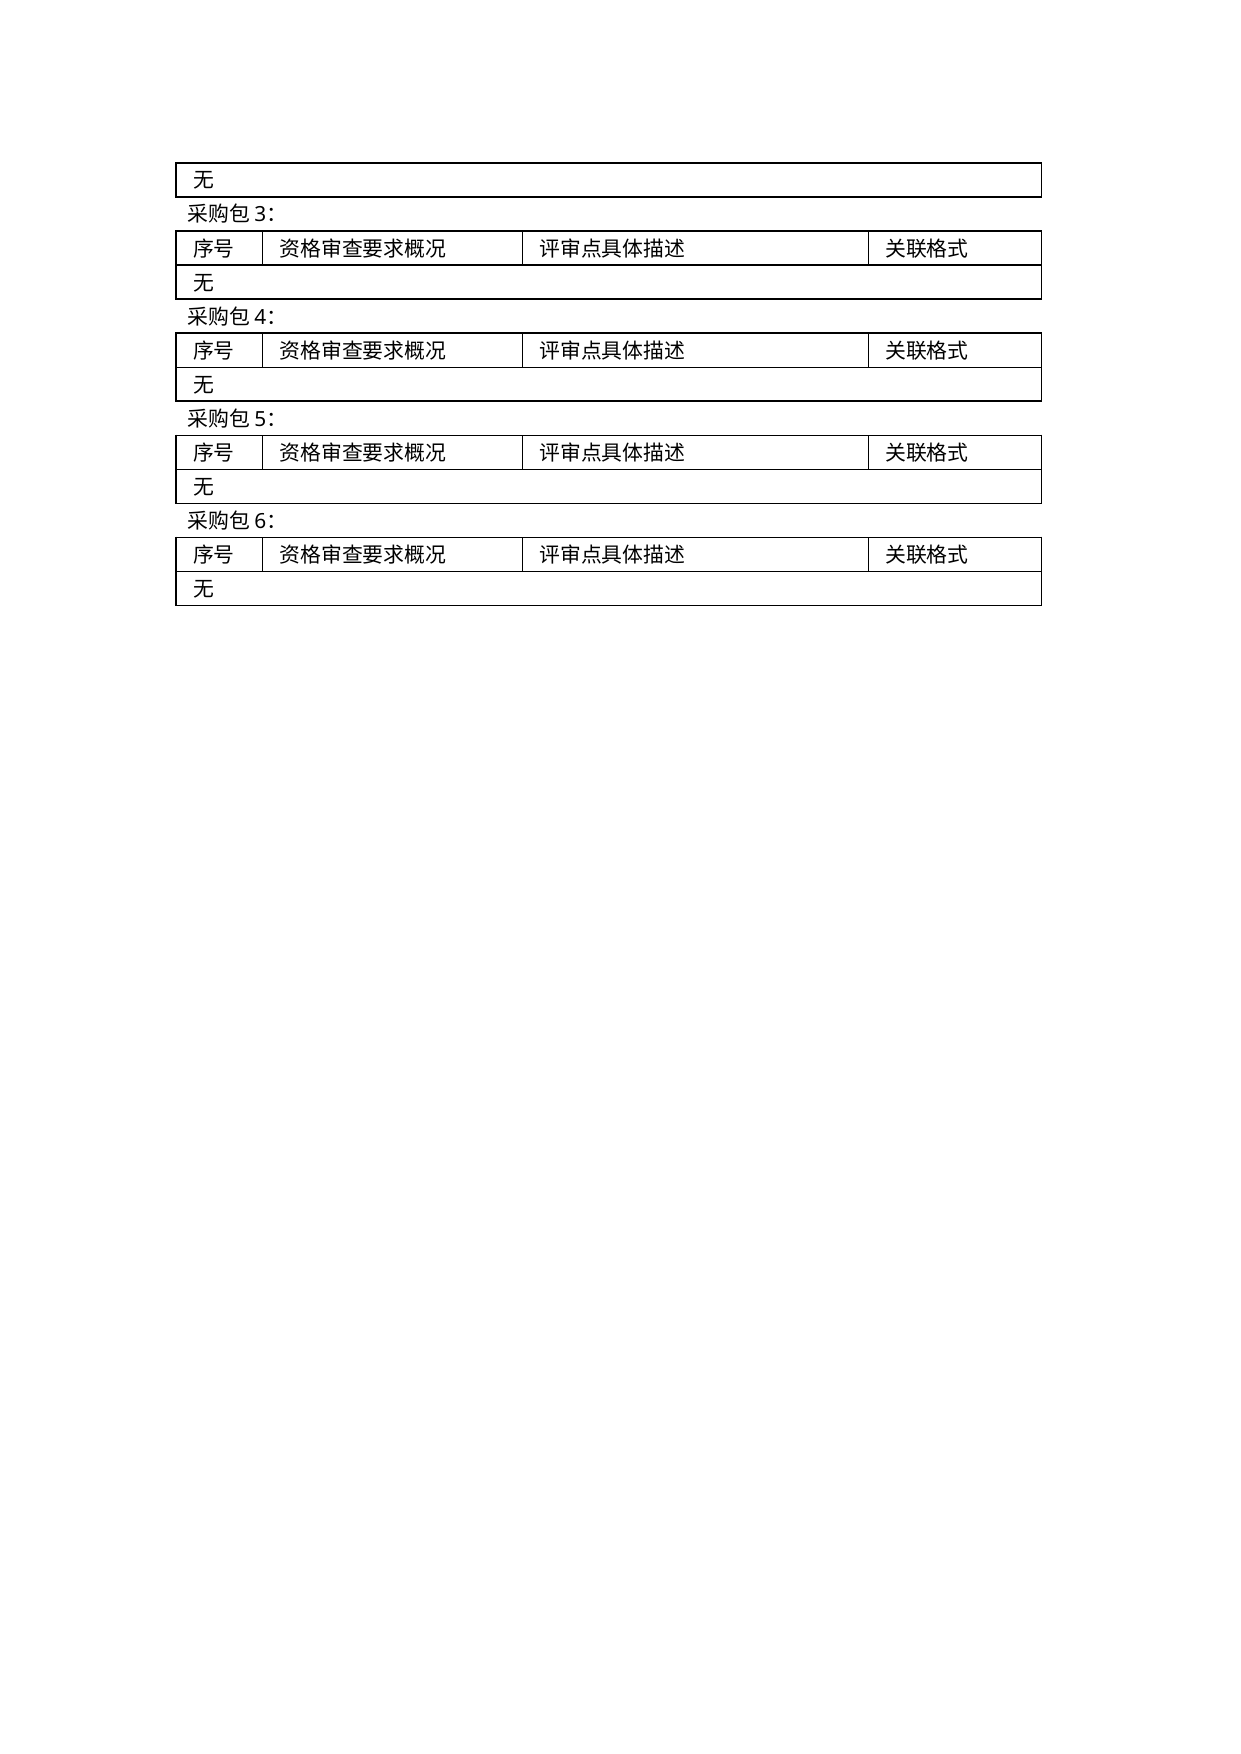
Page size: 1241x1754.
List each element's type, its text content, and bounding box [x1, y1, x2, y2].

text 采购包6： [187, 504, 1053, 537]
table_header 评审点具体描述 [523, 334, 868, 366]
table_cell 无 [177, 266, 1041, 298]
table_header 资格审查要求概况 [263, 538, 522, 571]
table_header 关联格式 [869, 538, 1041, 571]
text 采购包5： [187, 402, 1053, 434]
table_header 评审点具体描述 [523, 436, 868, 468]
table_header 关联格式 [869, 334, 1041, 366]
table_cell 无 [177, 470, 1041, 503]
table_cell 无 [177, 572, 1041, 605]
table_header 序号 [177, 436, 262, 468]
table_header 资格审查要求概况 [263, 436, 522, 468]
text 采购包3： [187, 198, 1053, 230]
table_header 序号 [177, 334, 262, 366]
table_header 序号 [177, 538, 262, 571]
table_header 评审点具体描述 [523, 538, 868, 571]
table_header 评审点具体描述 [523, 232, 868, 264]
table_header 资格审查要求概况 [263, 334, 522, 366]
table_header 序号 [177, 232, 262, 264]
table_header 关联格式 [869, 232, 1041, 264]
text 采购包4： [187, 300, 1053, 332]
table_header 资格审查要求概况 [263, 232, 522, 264]
table_header 关联格式 [869, 436, 1041, 468]
table_cell 无 [177, 368, 1041, 400]
table_cell 无 [177, 164, 1041, 196]
